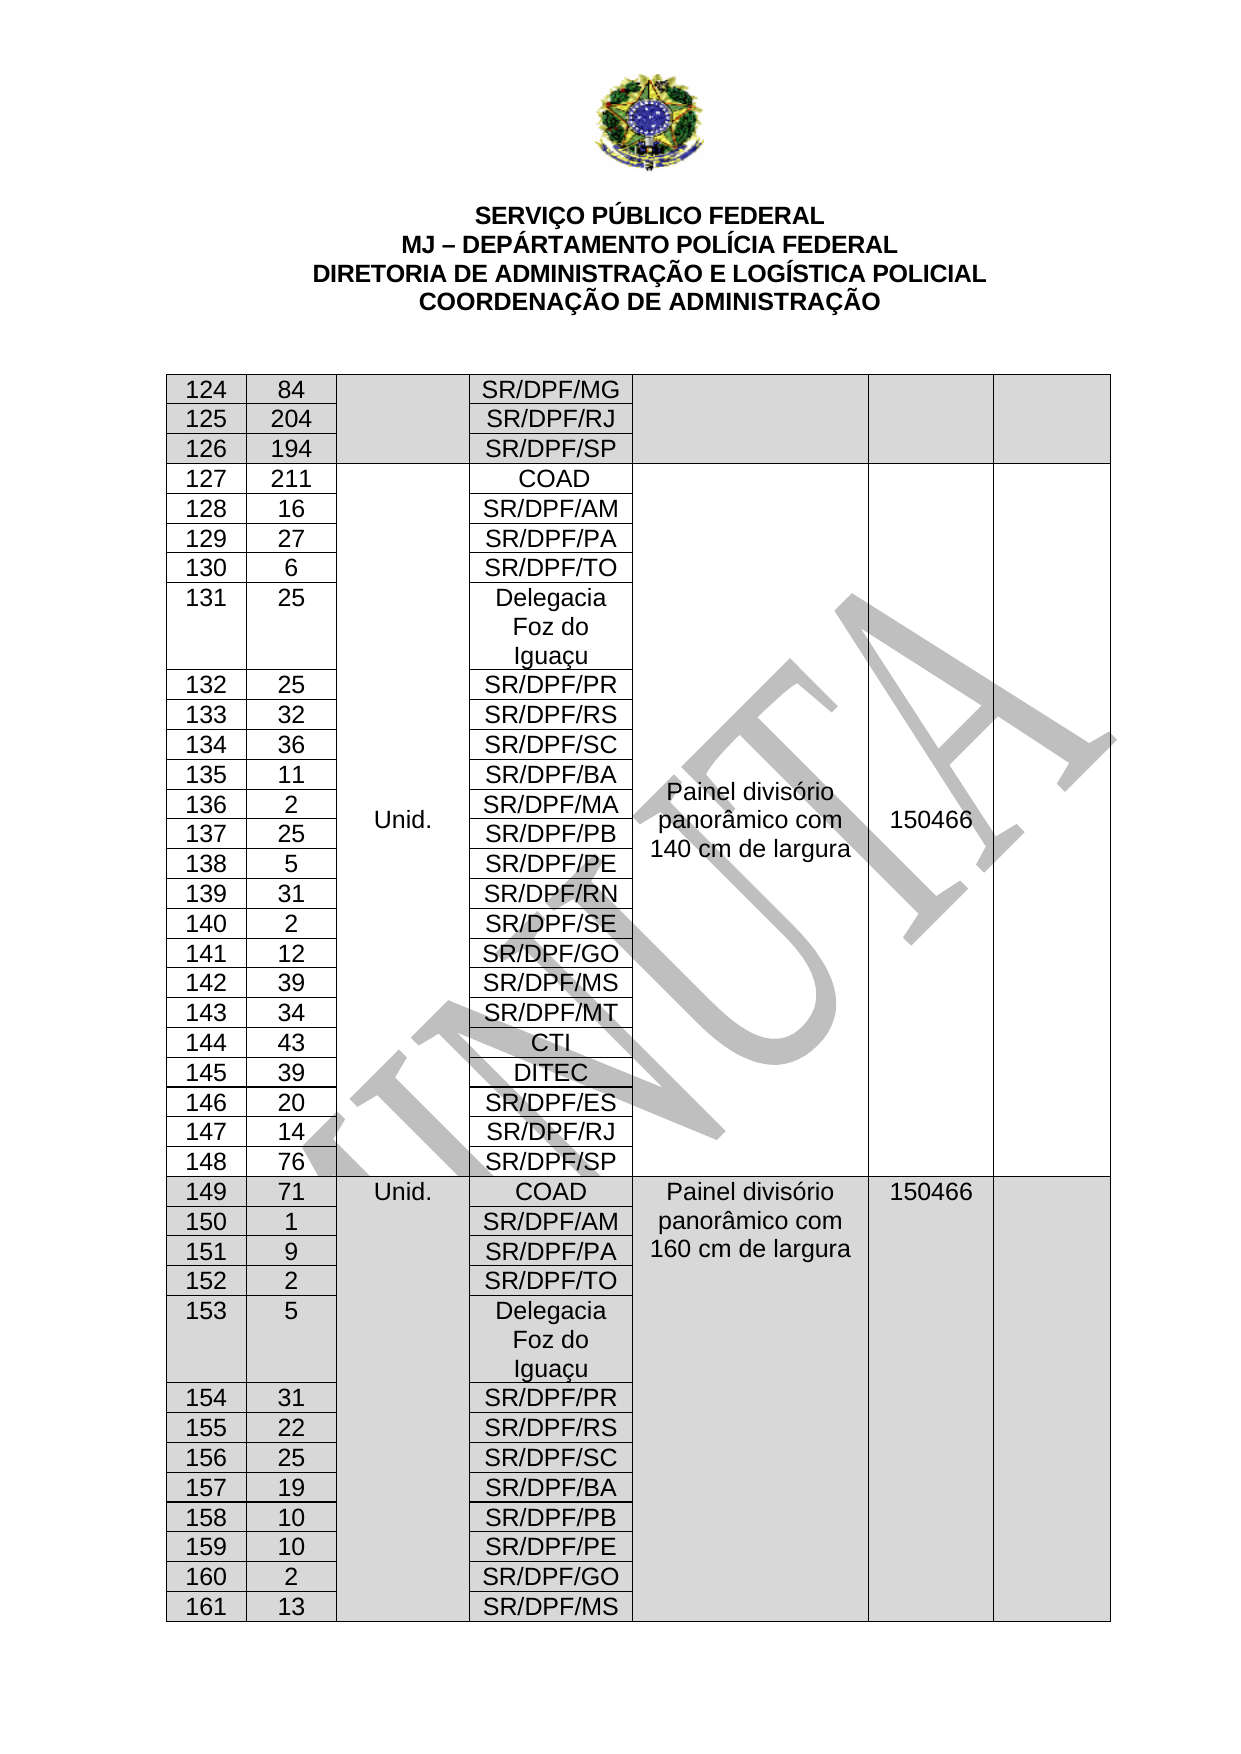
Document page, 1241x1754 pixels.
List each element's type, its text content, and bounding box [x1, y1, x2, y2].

table_cell 31 [247, 879, 336, 908]
table_cell 151 [167, 1236, 246, 1265]
table_cell SR/DPF/RN [470, 879, 632, 908]
table_cell SR/DPF/PR [470, 1383, 632, 1412]
table_cell 31 [247, 1383, 336, 1412]
table_cell 39 [247, 968, 336, 997]
table_cell SR/DPF/RS [470, 1413, 632, 1442]
table_cell 137 [167, 819, 246, 848]
table_cell 36 [247, 730, 336, 759]
table_cell 211 [247, 464, 336, 493]
table_cell 148 [167, 1147, 246, 1176]
table_cell 5 [247, 1296, 336, 1382]
table_cell Delegacia Foz do Iguaçu [470, 583, 632, 669]
table_cell 149 [167, 1177, 246, 1206]
table_cell 16 [247, 494, 336, 522]
table_cell SR/DPF/PR [470, 670, 632, 699]
table_cell 150466 [869, 464, 993, 1176]
table_cell 146 [167, 1088, 246, 1116]
table_cell Unid. [337, 1177, 469, 1621]
table_cell 71 [247, 1177, 336, 1206]
table_cell 136 [167, 790, 246, 818]
table_cell 124 [167, 375, 246, 403]
table_cell SR/DPF/ES [470, 1088, 632, 1116]
table_cell 43 [247, 1028, 336, 1057]
table_cell 157 [167, 1473, 246, 1501]
table_cell CTI [470, 1028, 632, 1057]
table_cell 6 [247, 553, 336, 582]
table_cell 194 [247, 434, 336, 463]
table_cell SR/DPF/PB [470, 1503, 632, 1531]
table_cell SR/DPF/AM [470, 1207, 632, 1235]
table_cell [994, 1177, 1110, 1621]
table_cell 34 [247, 998, 336, 1027]
table_cell 133 [167, 700, 246, 729]
table_cell Delegacia Foz do Iguaçu [470, 1296, 632, 1382]
table_cell SR/DPF/SE [470, 909, 632, 937]
table_cell 126 [167, 434, 246, 463]
table_cell 76 [247, 1147, 336, 1176]
table_cell 20 [247, 1088, 336, 1116]
table_cell 145 [167, 1058, 246, 1086]
table_cell 10 [247, 1503, 336, 1531]
table_cell 134 [167, 730, 246, 759]
table_cell 25 [247, 1443, 336, 1472]
table_cell 130 [167, 553, 246, 582]
table_cell 13 [247, 1592, 336, 1621]
table_cell 125 [167, 404, 246, 433]
table_cell 128 [167, 494, 246, 522]
table_cell 25 [247, 819, 336, 848]
table_cell 155 [167, 1413, 246, 1442]
table_cell 14 [247, 1117, 336, 1146]
table_cell Painel divisório panorâmico com 160 cm de largura [633, 1177, 868, 1621]
table_cell 139 [167, 879, 246, 908]
table_cell SR/DPF/RJ [470, 404, 632, 433]
table_cell 154 [167, 1383, 246, 1412]
table_cell 19 [247, 1473, 336, 1501]
table_cell 147 [167, 1117, 246, 1146]
table_cell SR/DPF/PE [470, 1532, 632, 1561]
table_cell 12 [247, 939, 336, 967]
table_cell 150466 [869, 1177, 993, 1621]
table_cell 9 [247, 1236, 336, 1265]
table_cell 25 [247, 583, 336, 669]
table_cell SR/DPF/MS [470, 968, 632, 997]
table_cell Unid. [337, 464, 469, 1176]
table_cell SR/DPF/SP [470, 1147, 632, 1176]
table_cell SR/DPF/MA [470, 790, 632, 818]
table_cell 32 [247, 700, 336, 729]
table_cell SR/DPF/AM [470, 494, 632, 522]
table_cell SR/DPF/MG [470, 375, 632, 403]
table_cell SR/DPF/SC [470, 730, 632, 759]
table_cell SR/DPF/PB [470, 819, 632, 848]
table_cell COAD [470, 1177, 632, 1206]
table_cell 27 [247, 524, 336, 552]
table_cell 144 [167, 1028, 246, 1057]
table_cell 150 [167, 1207, 246, 1235]
table_cell SR/DPF/BA [470, 1473, 632, 1501]
table_cell SR/DPF/RS [470, 700, 632, 729]
table_cell 141 [167, 939, 246, 967]
table_cell 143 [167, 998, 246, 1027]
table_cell 5 [247, 849, 336, 878]
table_cell SR/DPF/TO [470, 553, 632, 582]
table_cell 25 [247, 670, 336, 699]
table_cell 138 [167, 849, 246, 878]
table_cell 159 [167, 1532, 246, 1561]
table_cell Painel divisório panorâmico com 140 cm de largura [633, 464, 868, 1176]
table_cell SR/DPF/SC [470, 1443, 632, 1472]
table_cell 152 [167, 1266, 246, 1295]
table_cell 131 [167, 583, 246, 669]
table_cell 10 [247, 1532, 336, 1561]
table_cell SR/DPF/MS [470, 1592, 632, 1621]
table_cell SR/DPF/TO [470, 1266, 632, 1295]
table_cell 2 [247, 909, 336, 937]
table_cell 135 [167, 760, 246, 788]
table_cell DITEC [470, 1058, 632, 1086]
table_cell 1 [247, 1207, 336, 1235]
table_cell 2 [247, 790, 336, 818]
table_cell 160 [167, 1562, 246, 1591]
table_cell 204 [247, 404, 336, 433]
table_cell SR/DPF/PA [470, 524, 632, 552]
table_cell [994, 464, 1110, 1176]
table_cell SR/DPF/PA [470, 1236, 632, 1265]
table_cell SR/DPF/RJ [470, 1117, 632, 1146]
table_cell 2 [247, 1562, 336, 1591]
table_cell COAD [470, 464, 632, 493]
table_cell 132 [167, 670, 246, 699]
table_cell SR/DPF/BA [470, 760, 632, 788]
table_cell SR/DPF/GO [470, 939, 632, 967]
table_cell 11 [247, 760, 336, 788]
table_cell 140 [167, 909, 246, 937]
table_cell 39 [247, 1058, 336, 1086]
table_cell SR/DPF/SP [470, 434, 632, 463]
table_cell 153 [167, 1296, 246, 1382]
table_cell SR/DPF/GO [470, 1562, 632, 1591]
table_cell SR/DPF/PE [470, 849, 632, 878]
table_cell 161 [167, 1592, 246, 1621]
table_cell 158 [167, 1503, 246, 1531]
table_cell 84 [247, 375, 336, 403]
table_cell 156 [167, 1443, 246, 1472]
table_cell SR/DPF/MT [470, 998, 632, 1027]
table_cell 2 [247, 1266, 336, 1295]
table_cell 127 [167, 464, 246, 493]
table_cell 142 [167, 968, 246, 997]
table_cell 22 [247, 1413, 336, 1442]
table_cell 129 [167, 524, 246, 552]
